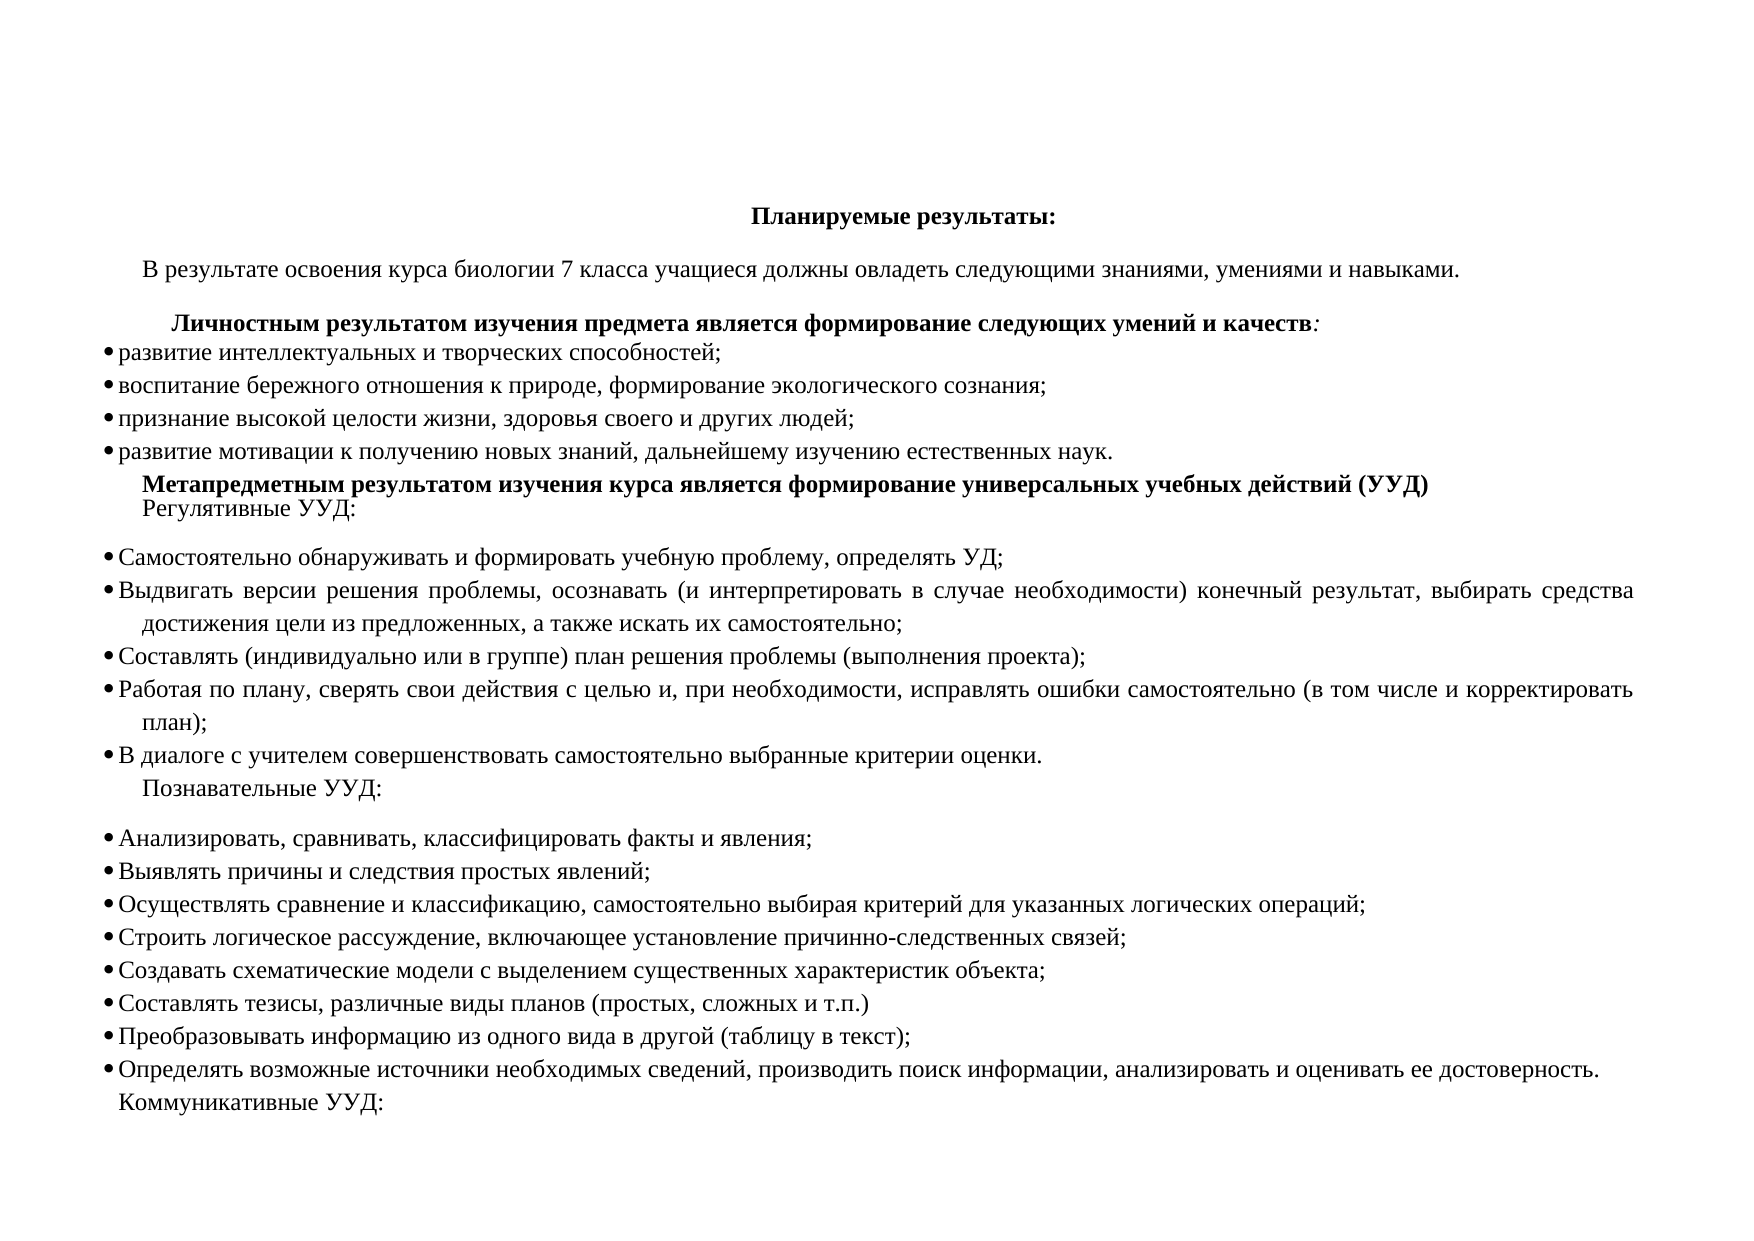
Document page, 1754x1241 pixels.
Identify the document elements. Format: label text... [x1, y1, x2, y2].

list Строить логическое рассуждение, включающее установление причинно-следственных связей; [104, 922, 1636, 951]
list Составлять (индивидуально или в группе) план решения проблемы (выполнения проекта); [104, 641, 1636, 670]
list развитие интеллектуальных и творческих способностей; [104, 337, 1636, 366]
text Коммуникативные УУД: [118, 1087, 1636, 1116]
list Самостоятельно обнаруживать и формировать учебную проблему, определять УД; [104, 542, 1636, 571]
list развитие мотивации к получению новых знаний, дальнейшему изучению естественных наук. [104, 436, 1636, 465]
text Метапредметным результатом изучения курса является формирование универсальных учебных действий (УУД) [142, 469, 1636, 498]
list Осуществлять сравнение и классификацию, самостоятельно выбирая критерий для указанных логических операций; [104, 889, 1636, 918]
list Создавать схематические модели с выделением существенных характеристик объекта; [104, 955, 1636, 984]
list Выявлять причины и следствия простых явлений; [104, 856, 1636, 885]
list В диалоге с учителем совершенствовать самостоятельно выбранные критерии оценки. [104, 740, 1636, 769]
list Преобразовывать информацию из одного вида в другой (таблицу в текст); [104, 1021, 1636, 1050]
list признание высокой целости жизни, здоровья своего и других людей; [104, 403, 1636, 432]
text В результате освоения курса биологии 7 класса учащиеся должны овладеть следующими знаниями, умениями и навыками. [142, 254, 1636, 283]
text Планируемые результаты: [142, 206, 1636, 229]
list Работая по плану, сверять свои действия с целью и, при необходимости, исправлять ошибки самостоятельно (в том числе и корректировать план); [104, 674, 1636, 736]
text Познавательные УУД: [142, 773, 1636, 802]
list Выдвигать версии решения проблемы, осознавать (и интерпретировать в случае необходимости) конечный результат, выбирать средства достижения цели из предложенных, а также искать их самостоятельно; [104, 575, 1636, 637]
list воспитание бережного отношения к природе, формирование экологического сознания; [104, 370, 1636, 399]
list Составлять тезисы, различные виды планов (простых, сложных и т.п.) [104, 988, 1636, 1017]
list Определять возможные источники необходимых сведений, производить поиск информации, анализировать и оценивать ее достоверность. [104, 1054, 1636, 1083]
text Личностным результатом изучения предмета является формирование следующих умений и качеств: [142, 308, 1636, 337]
text Регулятивные УУД: [142, 498, 1636, 521]
list Анализировать, сравнивать, классифицировать факты и явления; [104, 823, 1636, 852]
